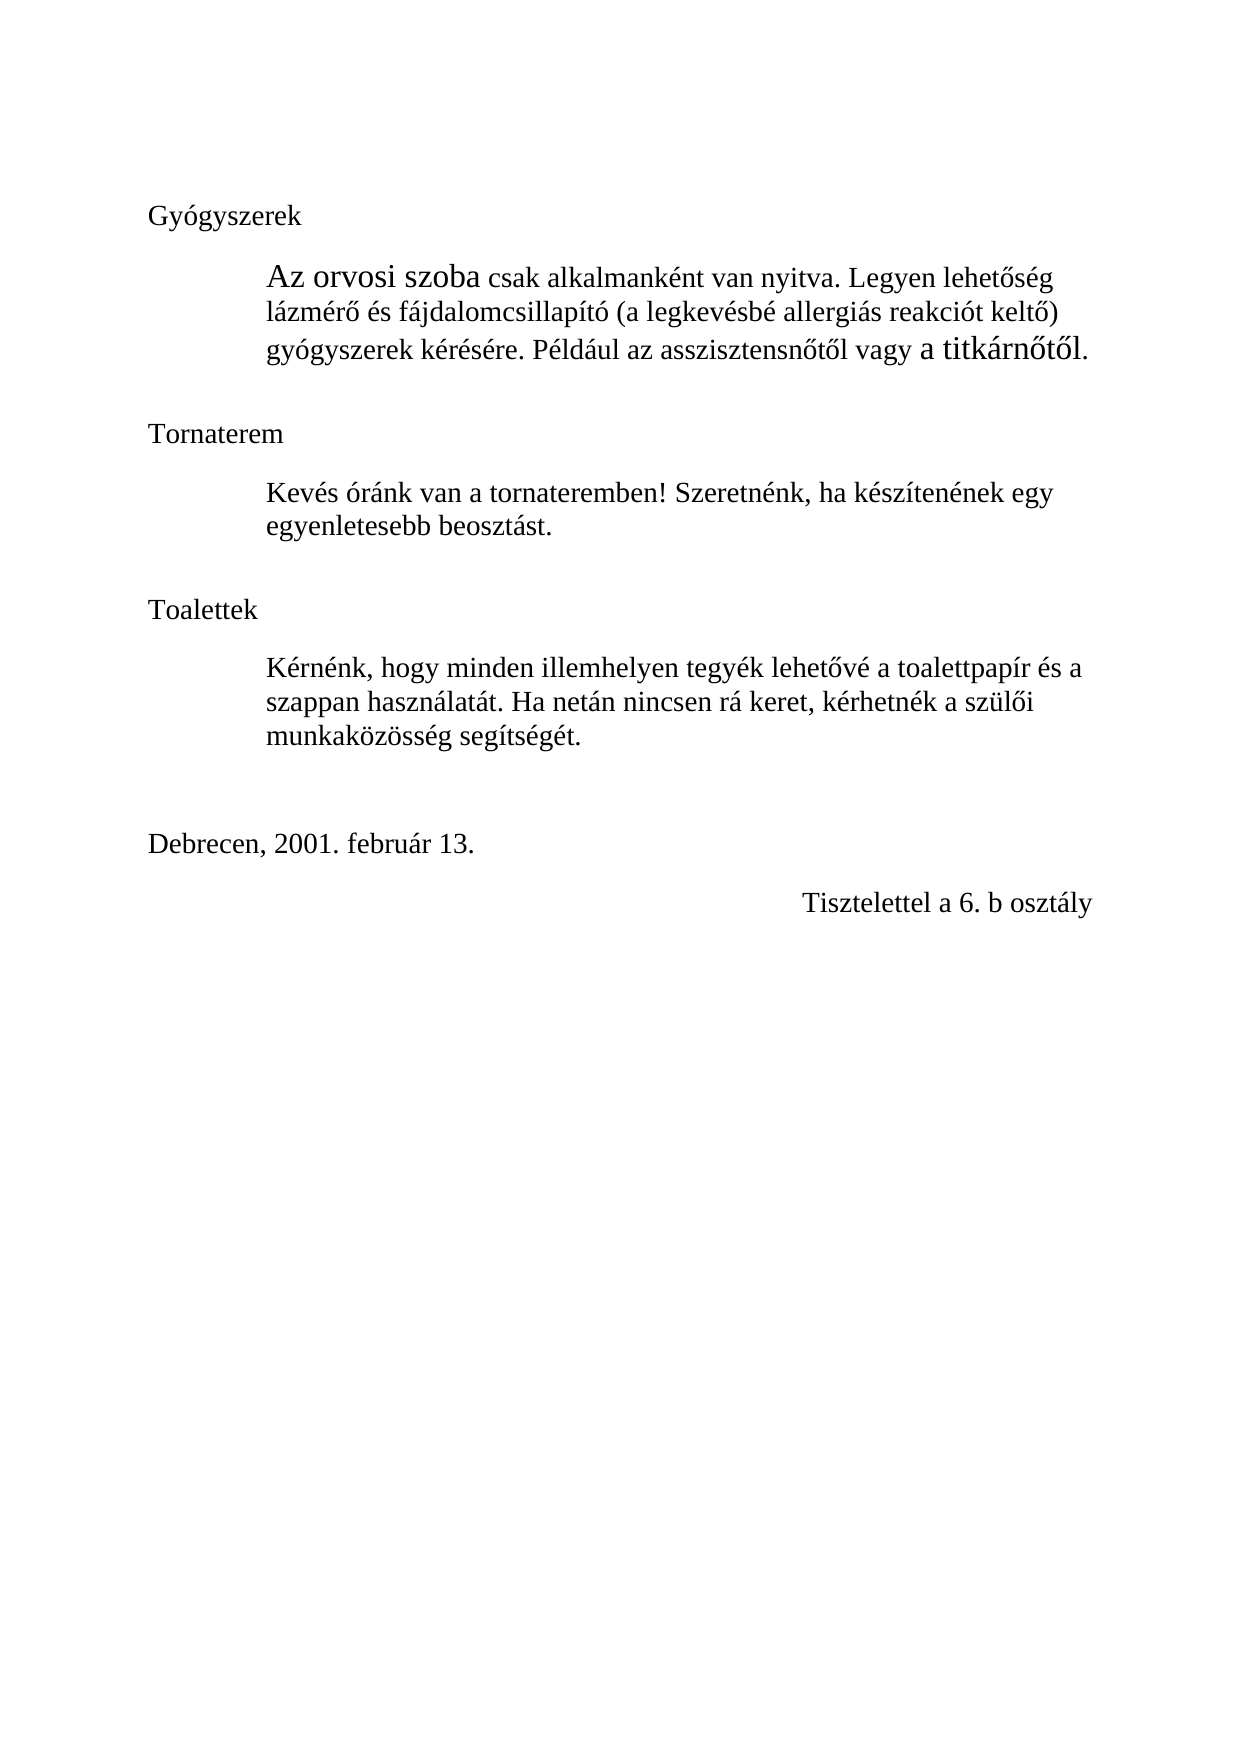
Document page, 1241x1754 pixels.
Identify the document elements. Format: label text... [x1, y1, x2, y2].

text Toalettek [148, 592, 1093, 626]
text Gyógyszerek [148, 198, 1093, 231]
text Kérnénk, hogy minden illemhelyen tegyék lehetővé a toalettpapír és a szappan használatát. Ha netán nincsen rá keret, kérhetnék a szülői munkaközösség segítségét. [266, 651, 1093, 751]
text Az orvosi szoba csak alkalmanként van nyitva. Legyen lehetőség lázmérő és fájdalomcsillapító (a legkevésbé allergiás reakciót keltő) gyógyszerek kérésére. Például az asszisztensnőtől vagy a titkárnőtől. [266, 256, 1093, 366]
text Tisztelettel a 6. b osztály [148, 885, 1093, 918]
text Kevés óránk van a tornateremben! Szeretnénk, ha készítenének egy egyenletesebb beosztást. [266, 475, 1093, 542]
text Tornaterem [148, 416, 1093, 450]
text Debrecen, 2001. február 13. [148, 826, 1093, 860]
